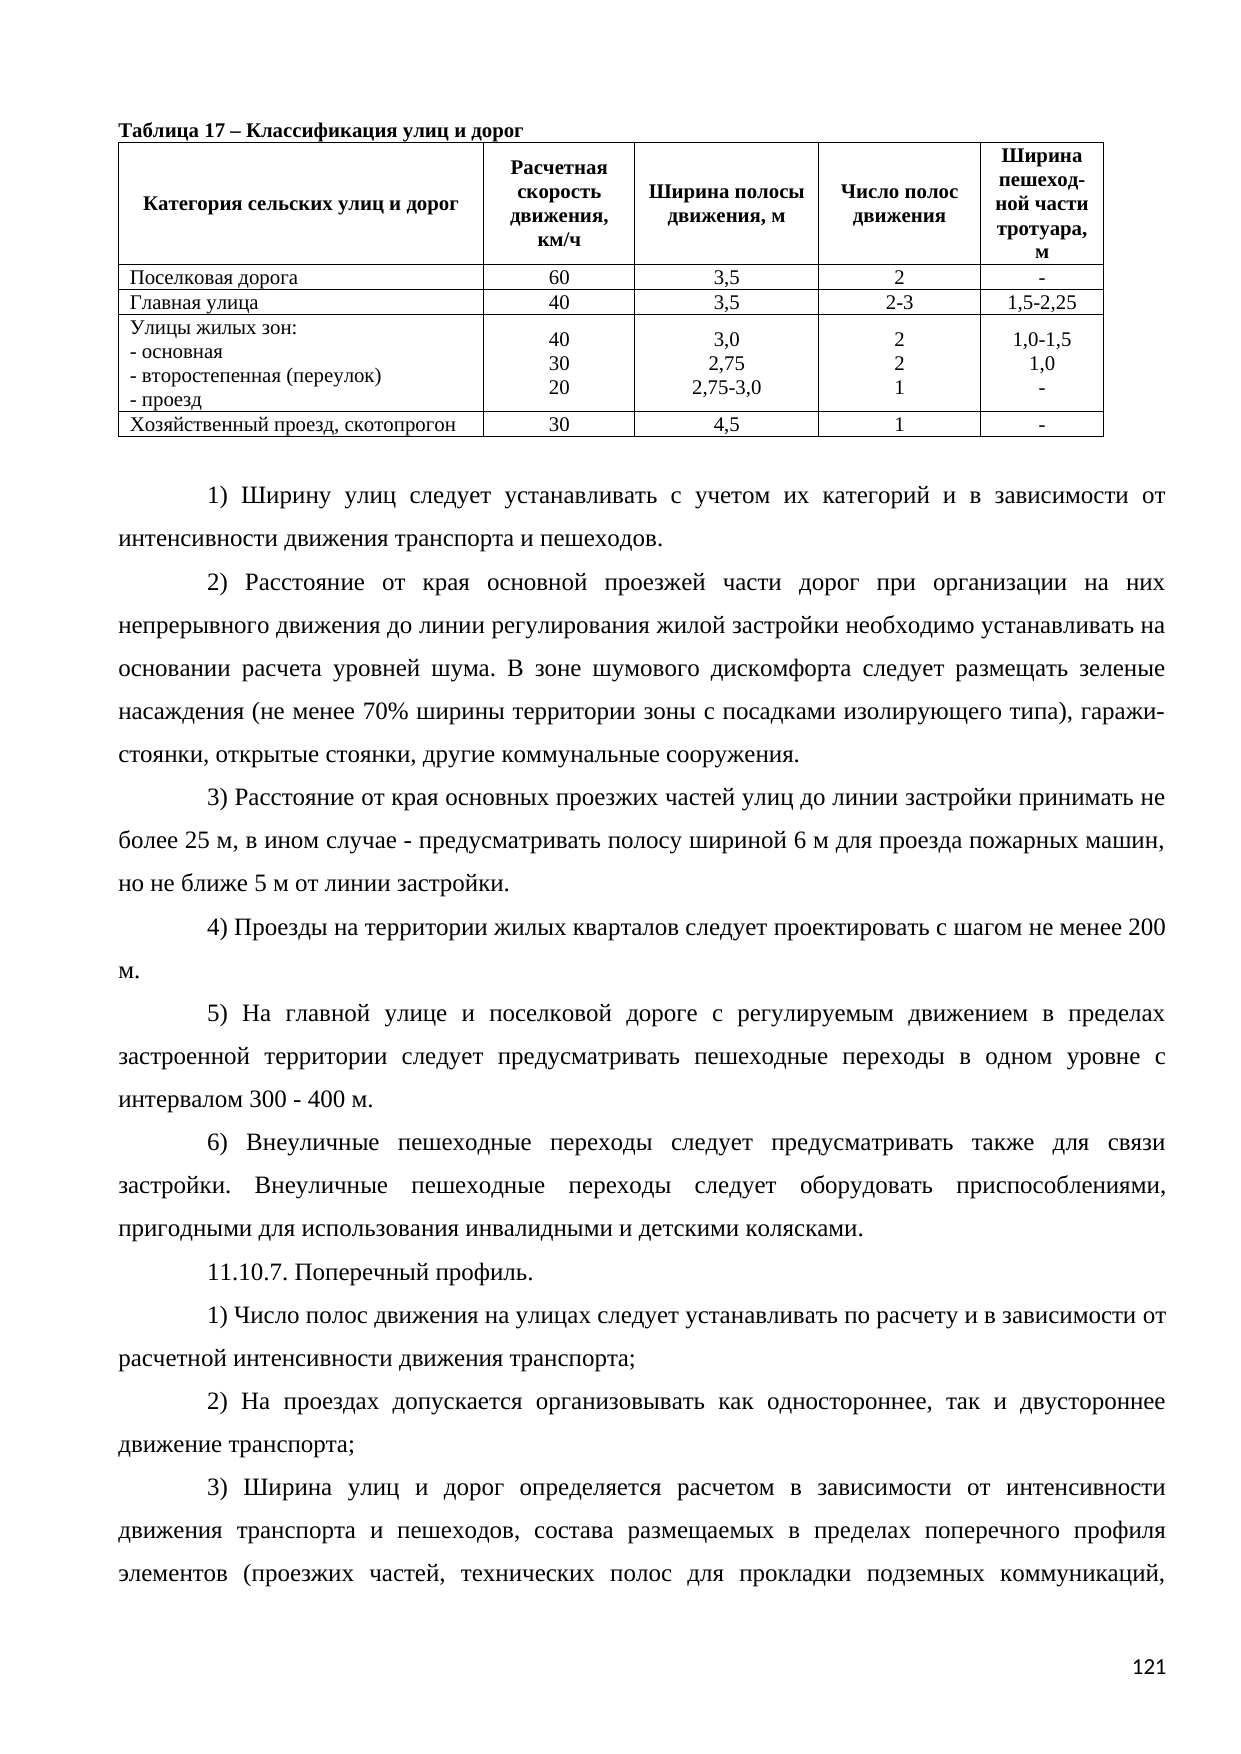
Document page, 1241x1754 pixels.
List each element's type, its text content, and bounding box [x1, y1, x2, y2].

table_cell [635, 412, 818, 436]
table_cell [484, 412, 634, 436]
text 2) На проездах допускается организовывать как одностороннее, так и двустороннее движение транспорта; [118, 1386, 1167, 1458]
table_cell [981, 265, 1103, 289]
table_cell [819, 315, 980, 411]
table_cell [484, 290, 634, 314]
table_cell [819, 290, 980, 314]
text 4) Проезды на территории жилых кварталов следует проектировать с шагом не менее 200 м. [118, 912, 1167, 983]
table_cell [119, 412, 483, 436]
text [118, 1472, 1167, 1587]
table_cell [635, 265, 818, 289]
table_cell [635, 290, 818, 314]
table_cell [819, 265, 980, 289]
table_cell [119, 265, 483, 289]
text 11.10.7. Поперечный профиль. [118, 1257, 1167, 1285]
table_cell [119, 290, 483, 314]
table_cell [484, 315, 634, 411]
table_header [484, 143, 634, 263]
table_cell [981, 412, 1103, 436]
text 1) Ширину улиц следует устанавливать с учетом их категорий и в зависимости от интенсивности движения транспорта и пешеходов. [118, 480, 1167, 552]
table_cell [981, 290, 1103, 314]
text 2) Расстояние от края основной проезжей части дорог при организации на них непрерывного движения до линии регулирования жилой застройки необходимо устанавливать на основании расчета уровней шума. В зоне шумового дискомфорта следует размещать зеленые насаждения (не менее 70% ширины территории зоны с посадками изолирующего типа), гаражи-стоянки, открытые стоянки, другие коммунальные сооружения. [118, 567, 1167, 768]
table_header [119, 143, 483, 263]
text 1) Число полос движения на улицах следует устанавливать по расчету и в зависимости от расчетной интенсивности движения транспорта; [118, 1300, 1167, 1372]
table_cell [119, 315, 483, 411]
text 3) Расстояние от края основных проезжих частей улиц до линии застройки принимать не более 25 м, в ином случае - предусматривать полосу шириной 6 м для проезда пожарных машин, но не ближе 5 м от линии застройки. [118, 782, 1167, 897]
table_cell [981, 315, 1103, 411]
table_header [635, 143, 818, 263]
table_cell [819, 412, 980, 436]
text 5) На главной улице и поселковой дороге с регулируемым движением в пределах застроенной территории следует предусматривать пешеходные переходы в одном уровне с интервалом 300 - 400 м. [118, 998, 1167, 1113]
text 6) Внеуличные пешеходные переходы следует предусматривать также для связи застройки. Внеуличные пешеходные переходы следует оборудовать приспособлениями, пригодными для использования инвалидными и детскими колясками. [118, 1127, 1167, 1242]
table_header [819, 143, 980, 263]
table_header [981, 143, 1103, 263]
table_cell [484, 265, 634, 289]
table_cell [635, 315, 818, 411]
